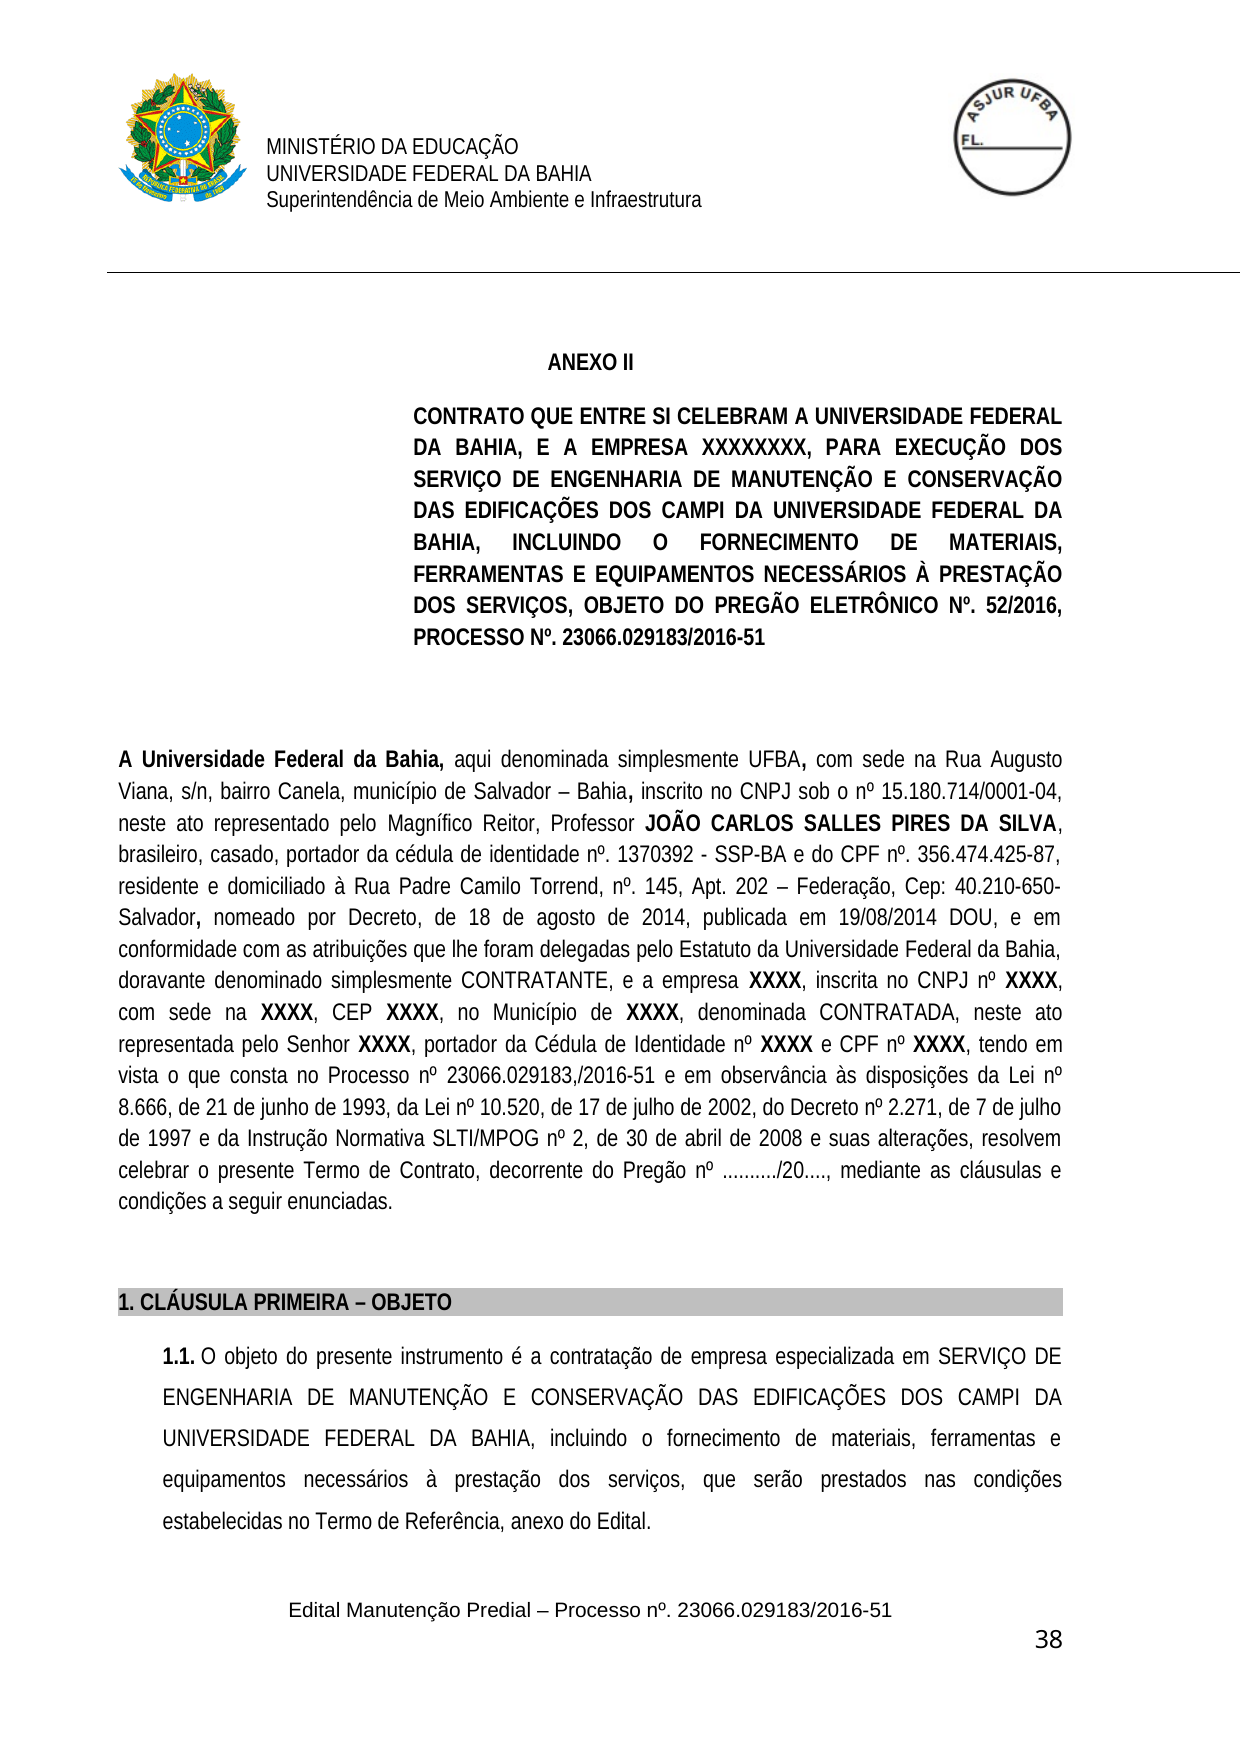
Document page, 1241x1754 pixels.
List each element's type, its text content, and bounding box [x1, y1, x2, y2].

list O objeto do presente instrumento é a contratação de empresa especializada em SERVIÇO DE ENGENHARIA DE MANUTENÇÃO E CONSERVAÇÃO DAS EDIFICAÇÕES DOS CAMPI DA UNIVERSIDADE FEDERAL DA BAHIA, incluindo o fornecimento de materiais, ferramentas e equipamentos necessários à prestação dos serviços, que serão prestados nas condições estabelecidas no Termo de Referência, anexo do Edital. [162, 1342, 1063, 1534]
list CLÁUSULA PRIMEIRA – OBJETO [118, 1288, 1063, 1316]
picture [118, 73, 247, 202]
text ANEXO II [118, 348, 1063, 376]
picture [948, 73, 1076, 199]
text CONTRATO QUE ENTRE SI CELEBRAM A UNIVERSIDADE FEDERAL DA BAHIA, E A EMPRESA XXXXXXXX, PARA EXECUÇÃO DOS SERVIÇO DE ENGENHARIA DE MANUTENÇÃO E CONSERVAÇÃO DAS EDIFICAÇÕES DOS CAMPI DA UNIVERSIDADE FEDERAL DA BAHIA, INCLUINDO O FORNECIMENTO DE MATERIAIS, FERRAMENTAS E EQUIPAMENTOS NECESSÁRIOS À PRESTAÇÃO DOS SERVIÇOS, OBJETO DO PREGÃO ELETRÔNICO Nº. 52/2016, PROCESSO Nº. 23066.029183/2016-51 [413, 402, 1063, 650]
text A Universidade Federal da Bahia, aqui denominada simplesmente UFBA, com sede na Rua Augusto Viana, s/n, bairro Canela, município de Salvador – Bahia, inscrito no CNPJ sob o nº 15.180.714/0001-04, neste ato representado pelo Magnífico Reitor, Professor JOÃO CARLOS SALLES PIRES DA SILVA, brasileiro, casado, portador da cédula de identidade nº. 1370392 - SSP-BA e do CPF nº. 356.474.425-87, residente e domiciliado à Rua Padre Camilo Torrend, nº. 145, Apt. 202 – Federação, Cep: 40.210-650- Salvador, nomeado por Decreto, de 18 de agosto de 2014, publicada em 19/08/2014 DOU, e em conformidade com as atribuições que lhe foram delegadas pelo Estatuto da Universidade Federal da Bahia, doravante denominado simplesmente CONTRATANTE, e a empresa XXXX, inscrita no CNPJ nº XXXX, com sede na XXXX, CEP XXXX, no Município de XXXX, denominada CONTRATADA, neste ato representada pelo Senhor XXXX, portador da Cédula de Identidade nº XXXX e CPF nº XXXX, tendo em vista o que consta no Processo nº 23066.029183,/2016-51 e em observância às disposições da Lei nº 8.666, de 21 de junho de 1993, da Lei nº 10.520, de 17 de julho de 2002, do Decreto nº 2.271, de 7 de julho de 1997 e da Instrução Normativa SLTI/MPOG nº 2, de 30 de abril de 2008 e suas alterações, resolvem celebrar o presente Termo de Contrato, decorrente do Pregão nº ........../20...., mediante as cláusulas e condições a seguir enunciadas. [118, 746, 1063, 1215]
